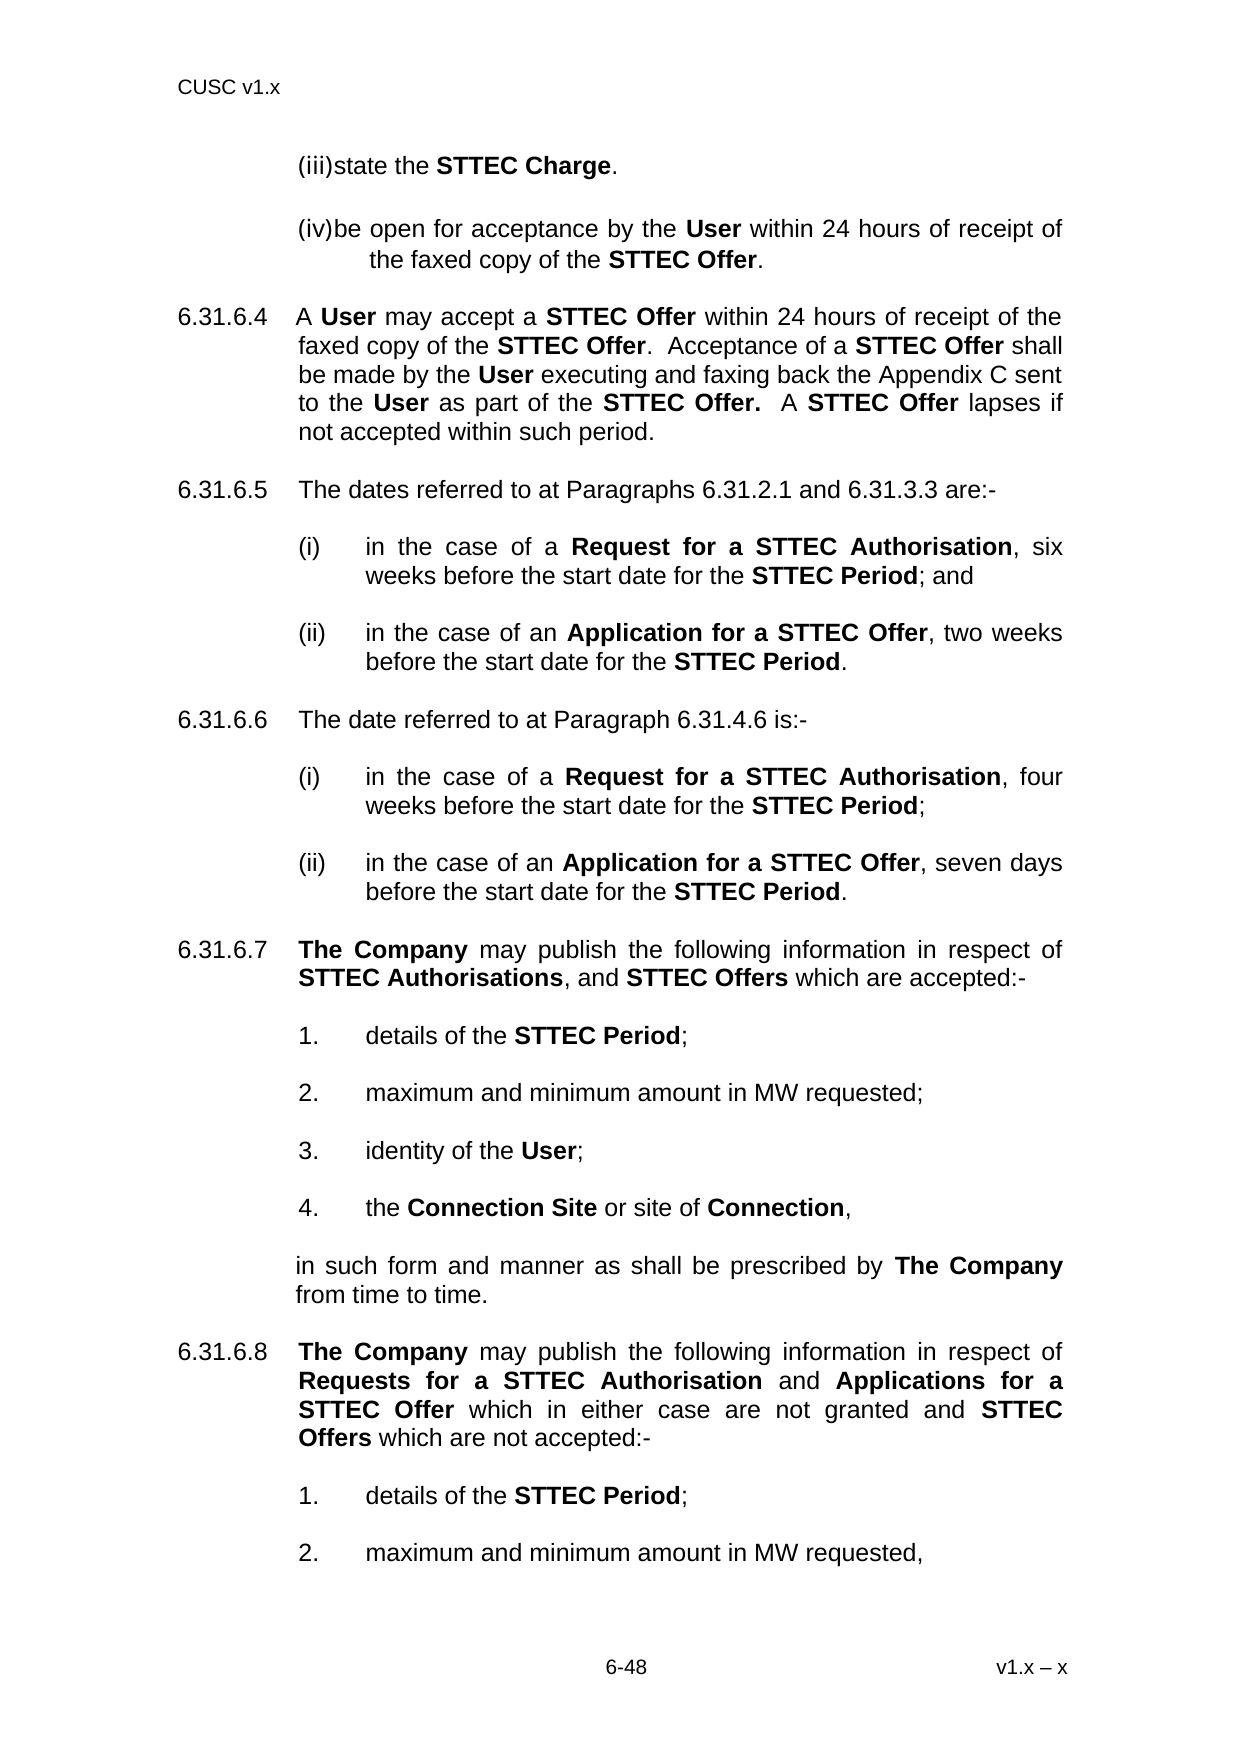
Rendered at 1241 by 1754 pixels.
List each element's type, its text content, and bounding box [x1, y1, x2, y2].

text 6.31.6.5 The dates referred to at Paragraphs 6.31.2.1 and 6.31.3.3 are:- [177, 474, 1063, 503]
text 2. maximum and minimum amount in MW requested, [177, 1538, 1063, 1567]
text 6.31.6.7 The Company may publish the following information in respect of STTEC Authorisations, and STTEC Offers which are accepted:- [177, 934, 1063, 992]
text 2. maximum and minimum amount in MW requested; [177, 1078, 1063, 1107]
text 6.31.6.4 A User may accept a STTEC Offer within 24 hours of receipt of the faxed copy of the STTEC Offer. Acceptance of a STTEC Offer shall be made by the User executing and faxing back the Appendix C sent to the User as part of the STTEC Offer. A STTEC Offer lapses if not accepted within such period. [177, 302, 1063, 446]
list state the STTEC Charge. [298, 148, 1063, 182]
text 6.31.6.6 The date referred to at Paragraph 6.31.4.6 is:- [177, 704, 1063, 733]
text 6.31.6.8 The Company may publish the following information in respect of Requests for a STTEC Authorisation and Applications for a STTEC Offer which in either case are not granted and STTEC Offers which are not accepted:- [177, 1337, 1063, 1452]
text (i) in the case of a Request for a STTEC Authorisation, four weeks before the start date for the STTEC Period; [177, 762, 1063, 819]
text (ii) in the case of an Application for a STTEC Offer, two weeks before the start date for the STTEC Period. [298, 618, 1063, 676]
text in such form and manner as shall be prescribed by The Company from time to time. [177, 1251, 1063, 1308]
text 1. details of the STTEC Period; [177, 1481, 1063, 1509]
text (ii) in the case of an Application for a STTEC Offer, seven days before the start date for the STTEC Period. [177, 848, 1063, 906]
text 1. details of the STTEC Period; [150, 1021, 1063, 1049]
text 4. the Connection Site or site of Connection, [177, 1193, 1063, 1222]
text (i) in the case of a Request for a STTEC Authorisation, six weeks before the start date for the STTEC Period; and [177, 532, 1063, 589]
list be open for acceptance by the User within 24 hours of receipt of the faxed copy of the STTEC Offer. [298, 211, 1063, 273]
text 3. identity of the User; [177, 1136, 1063, 1164]
